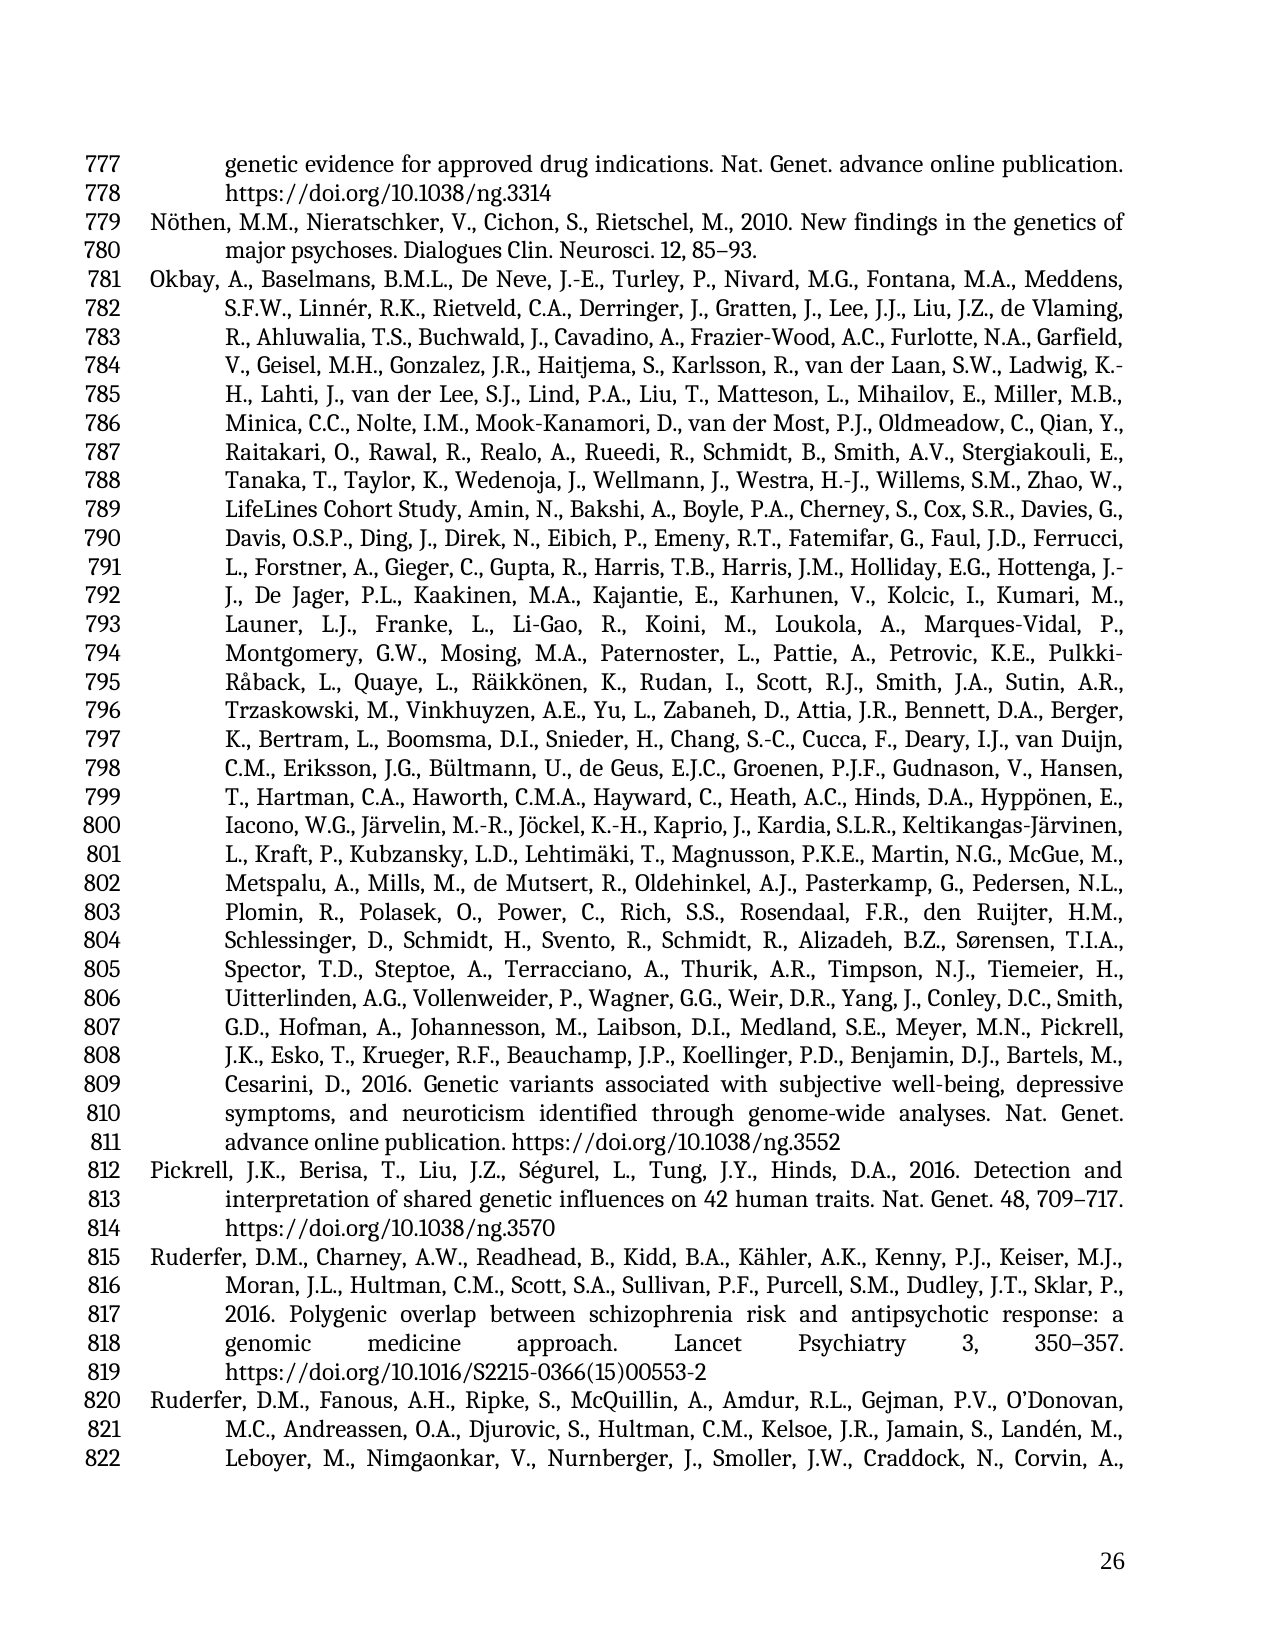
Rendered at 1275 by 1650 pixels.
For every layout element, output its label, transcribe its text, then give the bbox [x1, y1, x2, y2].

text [150, 1386, 1125, 1472]
text Ruderfer, D.M., Charney, A.W., Readhead, B., Kidd, B.A., Kähler, A.K., Kenny, P.J., Keiser, M.J., Moran, J.L., Hultman, C.M., Scott, S.A., Sullivan, P.F., Purcell, S.M., Dudley, J.T., Sklar, P., 2016. Polygenic overlap between schizophrenia risk and antipsychotic response: a genomic medicine approach. Lancet Psychiatry 3, 350–357. https://doi.org/10.1016/S2215-0366(15)00553-2 [150, 1242, 1125, 1386]
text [150, 150, 1125, 207]
text Nöthen, M.M., Nieratschker, V., Cichon, S., Rietschel, M., 2010. New findings in the genetics of major psychoses. Dialogues Clin. Neurosci. 12, 85–93. [150, 207, 1125, 265]
text Pickrell, J.K., Berisa, T., Liu, J.Z., Ségurel, L., Tung, J.Y., Hinds, D.A., 2016. Detection and interpretation of shared genetic influences on 42 human traits. Nat. Genet. 48, 709–717. https://doi.org/10.1038/ng.3570 [150, 1156, 1125, 1242]
text Okbay, A., Baselmans, B.M.L., De Neve, J.-E., Turley, P., Nivard, M.G., Fontana, M.A., Meddens, S.F.W., Linnér, R.K., Rietveld, C.A., Derringer, J., Gratten, J., Lee, J.J., Liu, J.Z., de Vlaming, R., Ahluwalia, T.S., Buchwald, J., Cavadino, A., Frazier-Wood, A.C., Furlotte, N.A., Garfield, V., Geisel, M.H., Gonzalez, J.R., Haitjema, S., Karlsson, R., van der Laan, S.W., Ladwig, K.-H., Lahti, J., van der Lee, S.J., Lind, P.A., Liu, T., Matteson, L., Mihailov, E., Miller, M.B., Minica, C.C., Nolte, I.M., Mook-Kanamori, D., van der Most, P.J., Oldmeadow, C., Qian, Y., Raitakari, O., Rawal, R., Realo, A., Rueedi, R., Schmidt, B., Smith, A.V., Stergiakouli, E., Tanaka, T., Taylor, K., Wedenoja, J., Wellmann, J., Westra, H.-J., Willems, S.M., Zhao, W., LifeLines Cohort Study, Amin, N., Bakshi, A., Boyle, P.A., Cherney, S., Cox, S.R., Davies, G., Davis, O.S.P., Ding, J., Direk, N., Eibich, P., Emeny, R.T., Fatemifar, G., Faul, J.D., Ferrucci, L., Forstner, A., Gieger, C., Gupta, R., Harris, T.B., Harris, J.M., Holliday, E.G., Hottenga, J.-J., De Jager, P.L., Kaakinen, M.A., Kajantie, E., Karhunen, V., Kolcic, I., Kumari, M., Launer, L.J., Franke, L., Li-Gao, R., Koini, M., Loukola, A., Marques-Vidal, P., Montgomery, G.W., Mosing, M.A., Paternoster, L., Pattie, A., Petrovic, K.E., Pulkki-Råback, L., Quaye, L., Räikkönen, K., Rudan, I., Scott, R.J., Smith, J.A., Sutin, A.R., Trzaskowski, M., Vinkhuyzen, A.E., Yu, L., Zabaneh, D., Attia, J.R., Bennett, D.A., Berger, K., Bertram, L., Boomsma, D.I., Snieder, H., Chang, S.-C., Cucca, F., Deary, I.J., van Duijn, C.M., Eriksson, J.G., Bültmann, U., de Geus, E.J.C., Groenen, P.J.F., Gudnason, V., Hansen, T., Hartman, C.A., Haworth, C.M.A., Hayward, C., Heath, A.C., Hinds, D.A., Hyppönen, E., Iacono, W.G., Järvelin, M.-R., Jöckel, K.-H., Kaprio, J., Kardia, S.L.R., Keltikangas-Järvinen, L., Kraft, P., Kubzansky, L.D., Lehtimäki, T., Magnusson, P.K.E., Martin, N.G., McGue, M., Metspalu, A., Mills, M., de Mutsert, R., Oldehinkel, A.J., Pasterkamp, G., Pedersen, N.L., Plomin, R., Polasek, O., Power, C., Rich, S.S., Rosendaal, F.R., den Ruijter, H.M., Schlessinger, D., Schmidt, H., Svento, R., Schmidt, R., Alizadeh, B.Z., Sørensen, T.I.A., Spector, T.D., Steptoe, A., Terracciano, A., Thurik, A.R., Timpson, N.J., Tiemeier, H., Uitterlinden, A.G., Vollenweider, P., Wagner, G.G., Weir, D.R., Yang, J., Conley, D.C., Smith, G.D., Hofman, A., Johannesson, M., Laibson, D.I., Medland, S.E., Meyer, M.N., Pickrell, J.K., Esko, T., Krueger, R.F., Beauchamp, J.P., Koellinger, P.D., Benjamin, D.J., Bartels, M., Cesarini, D., 2016. Genetic variants associated with subjective well-being, depressive symptoms, and neuroticism identified through genome-wide analyses. Nat. Genet. advance online publication. https://doi.org/10.1038/ng.3552 [150, 265, 1125, 1156]
